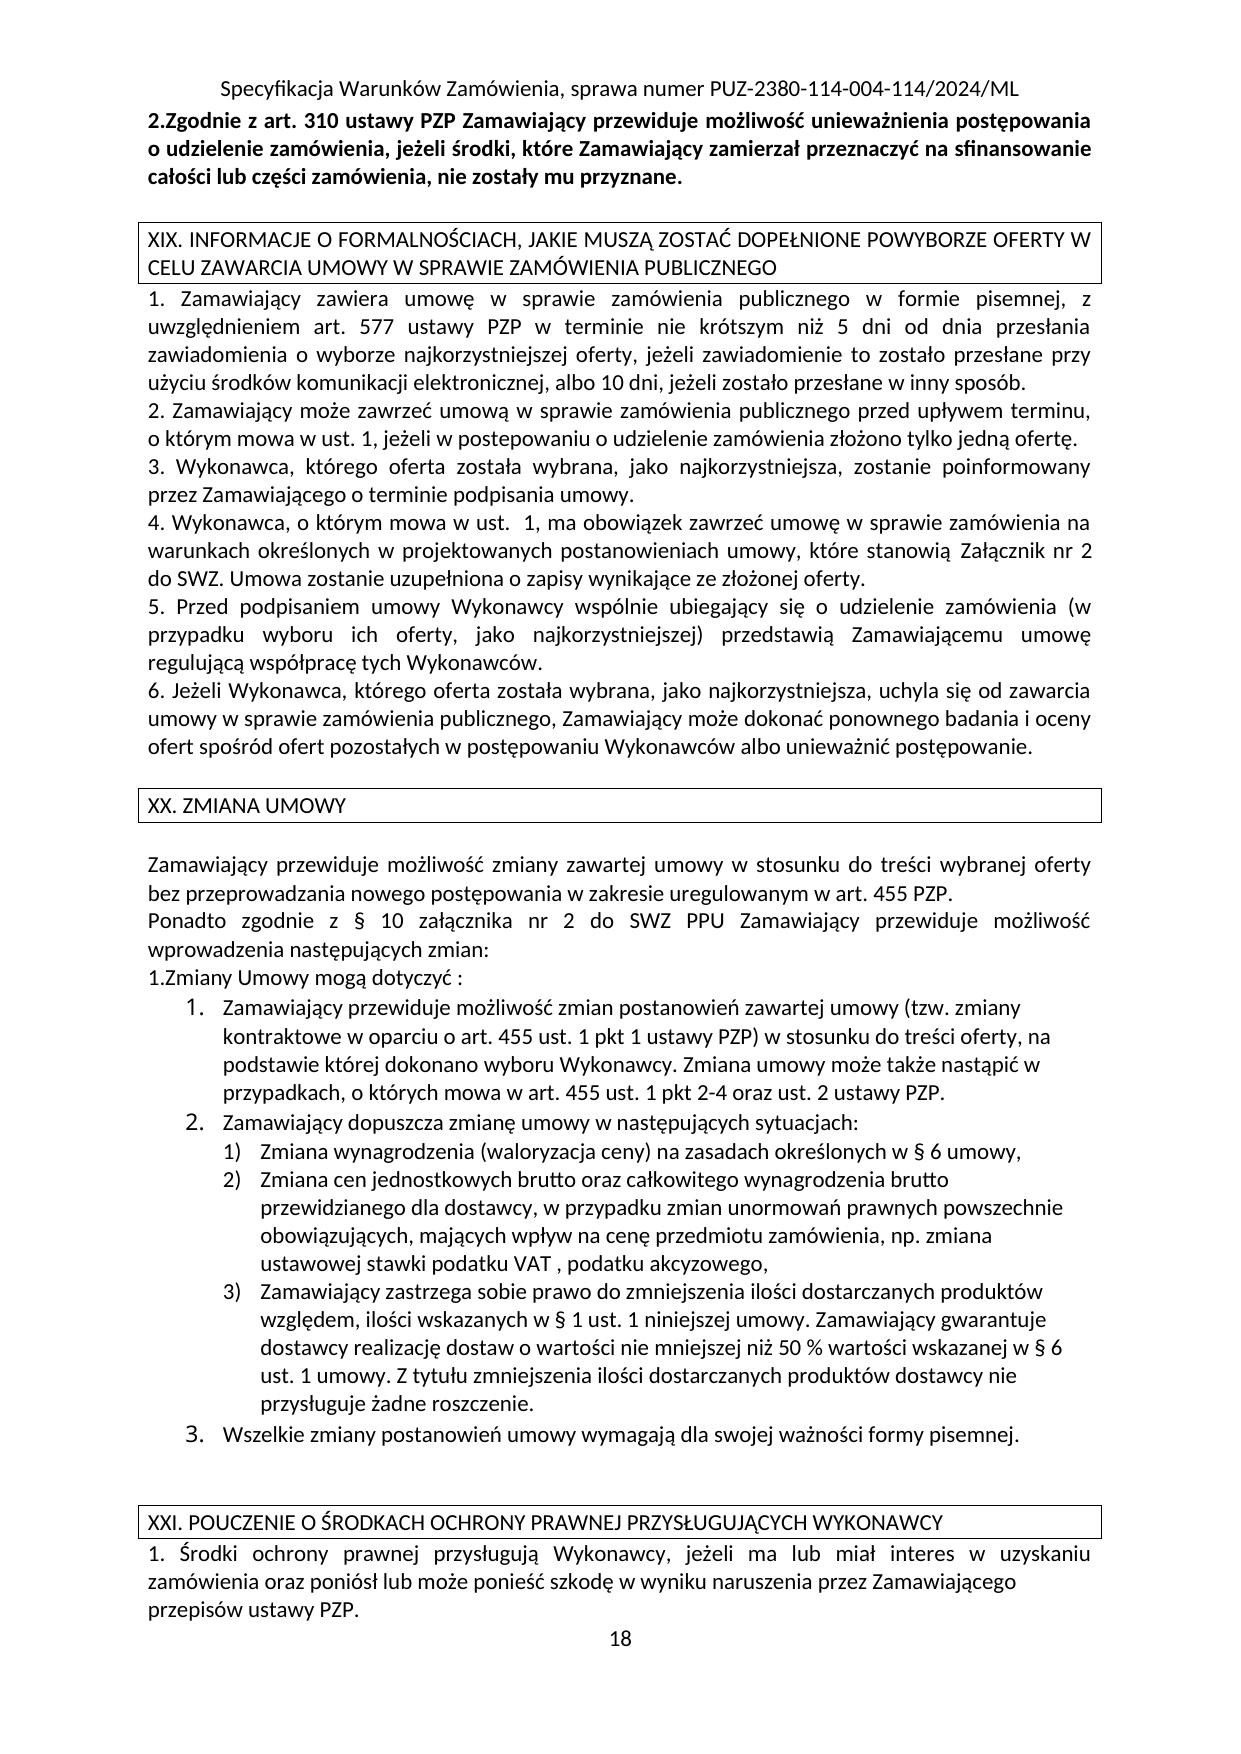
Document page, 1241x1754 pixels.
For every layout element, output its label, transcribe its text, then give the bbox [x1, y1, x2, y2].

text 1. Zamawiający zawiera umowę w sprawie zamówienia publicznego w formie pisemnej, z uwzględnieniem art. 577 ustawy PZP w terminie nie krótszym niż 5 dni od dnia przesłania zawiadomienia o wyborze najkorzystniejszej oferty, jeżeli zawiadomienie to zostało przesłane przy użyciu środków komunikacji elektronicznej, albo 10 dni, jeżeli zostało przesłane w inny sposób. [148, 284, 1092, 396]
text XX. ZMIANA UMOWY [139, 789, 1101, 822]
list Wszelkie zmiany postanowień umowy wymagają dla swojej ważności formy pisemnej. [185, 1417, 1092, 1449]
text 1.Zmiany Umowy mogą dotyczyć : [148, 963, 1092, 991]
text XXI. POUCZENIE O ŚRODKACH OCHRONY PRAWNEJ PRZYSŁUGUJĄCYCH WYKONAWCY [139, 1506, 1101, 1538]
text 6. Jeżeli Wykonawca, którego oferta została wybrana, jako najkorzystniejsza, uchyla się od zawarcia umowy w sprawie zamówienia publicznego, Zamawiający może dokonać ponownego badania i oceny ofert spośród ofert pozostałych w postępowaniu Wykonawców albo unieważnić postępowanie. [148, 676, 1092, 760]
list Zamawiający zastrzega sobie prawo do zmniejszenia ilości dostarczanych produktów względem, ilości wskazanych w § 1 ust. 1 niniejszej umowy. Zamawiający gwarantuje dostawcy realizację dostaw o wartości nie mniejszej niż 50 % wartości wskazanej w § 6 ust. 1 umowy. Z tytułu zmniejszenia ilości dostarczanych produktów dostawcy nie przysługuje żadne roszczenie. [223, 1277, 1092, 1417]
text 5. Przed podpisaniem umowy Wykonawcy wspólnie ubiegający się o udzielenie zamówienia (w przypadku wyboru ich oferty, jako najkorzystniejszej) przedstawią Zamawiającemu umowę regulującą współpracę tych Wykonawców. [148, 592, 1092, 676]
text przepisów ustawy PZP. [148, 1595, 1092, 1623]
text 4. Wykonawca, o którym mowa w ust. 1, ma obowiązek zawrzeć umowę w sprawie zamówienia na warunkach określonych w projektowanych postanowieniach umowy, które stanowią Załącznik nr 2 do SWZ. Umowa zostanie uzupełniona o zapisy wynikające ze złożonej oferty. [148, 508, 1092, 592]
text Ponadto zgodnie z § 10 załącznika nr 2 do SWZ PPU Zamawiający przewiduje możliwość wprowadzenia następujących zmian: [148, 907, 1092, 963]
list Zamawiający dopuszcza zmianę umowy w następujących sytuacjach: [185, 1106, 1092, 1137]
list Zmiana wynagrodzenia (waloryzacja ceny) na zasadach określonych w § 6 umowy, [223, 1137, 1092, 1165]
list Zmiana cen jednostkowych brutto oraz całkowitego wynagrodzenia brutto przewidzianego dla dostawcy, w przypadku zmian unormowań prawnych powszechnie obowiązujących, mających wpływ na cenę przedmiotu zamówienia, np. zmiana ustawowej stawki podatku VAT , podatku akcyzowego, [223, 1165, 1092, 1277]
text XIX. INFORMACJE O FORMALNOŚCIACH, JAKIE MUSZĄ ZOSTAĆ DOPEŁNIONE POWYBORZE OFERTY W CELU ZAWARCIA UMOWY W SPRAWIE ZAMÓWIENIA PUBLICZNEGO [139, 223, 1101, 283]
text 2.Zgodnie z art. 310 ustawy PZP Zamawiający przewiduje możliwość unieważnienia postępowania o udzielenie zamówienia, jeżeli środki, które Zamawiający zamierzał przeznaczyć na sfinansowanie całości lub części zamówienia, nie zostały mu przyznane. [148, 106, 1092, 190]
text Zamawiający przewiduje możliwość zmiany zawartej umowy w stosunku do treści wybranej oferty bez przeprowadzania nowego postępowania w zakresie uregulowanym w art. 455 PZP. [148, 851, 1092, 907]
text 2. Zamawiający może zawrzeć umową w sprawie zamówienia publicznego przed upływem terminu, o którym mowa w ust. 1, jeżeli w postepowaniu o udzielenie zamówienia złożono tylko jedną ofertę. [148, 396, 1092, 452]
text 1. Środki ochrony prawnej przysługują Wykonawcy, jeżeli ma lub miał interes w uzyskaniu zamówienia oraz poniósł lub może ponieść szkodę w wyniku naruszenia przez Zamawiającego [148, 1539, 1092, 1595]
text 3. Wykonawca, którego oferta została wybrana, jako najkorzystniejsza, zostanie poinformowany przez Zamawiającego o terminie podpisania umowy. [148, 452, 1092, 508]
list Zamawiający przewiduje możliwość zmian postanowień zawartej umowy (tzw. zmiany kontraktowe w oparciu o art. 455 ust. 1 pkt 1 ustawy PZP) w stosunku do treści oferty, na podstawie której dokonano wyboru Wykonawcy. Zmiana umowy może także nastąpić w przypadkach, o których mowa w art. 455 ust. 1 pkt 2-4 oraz ust. 2 ustawy PZP. [185, 991, 1092, 1106]
